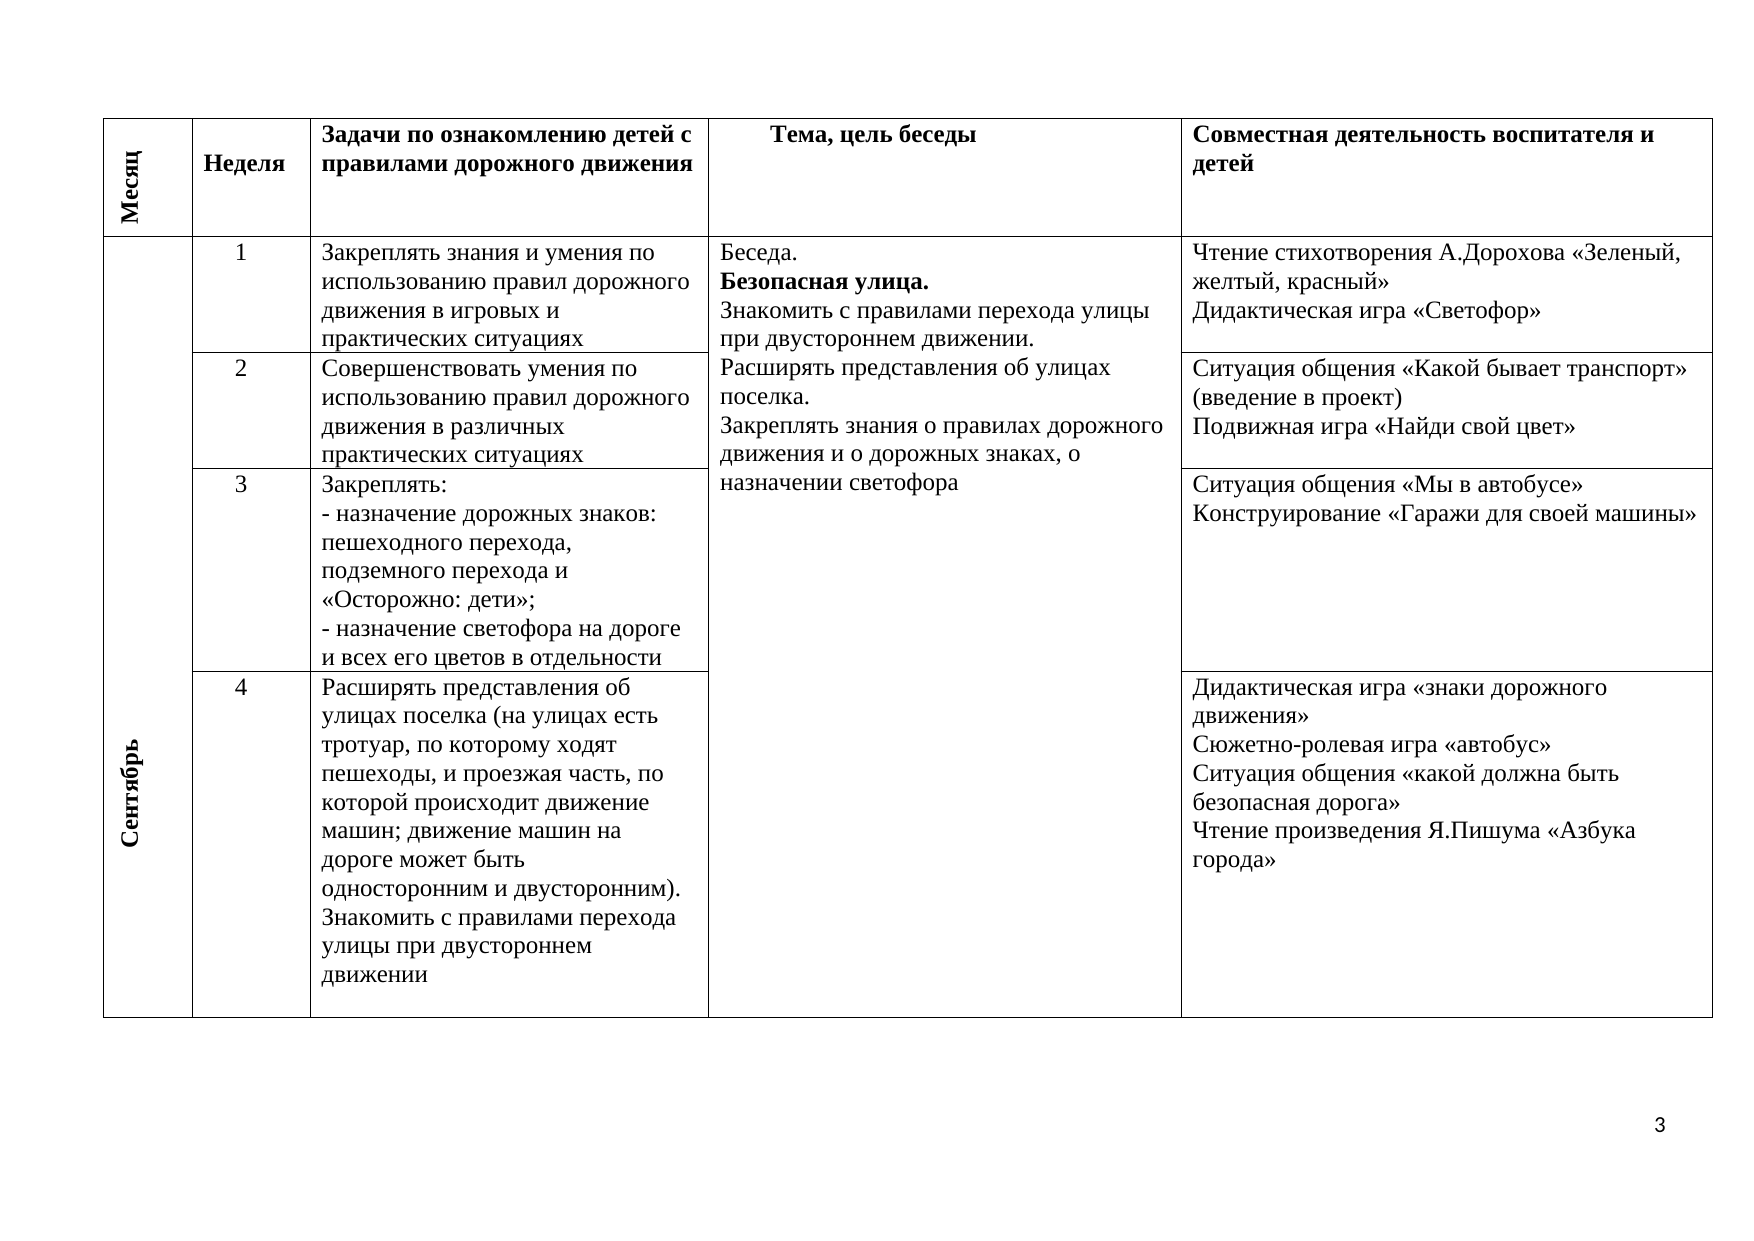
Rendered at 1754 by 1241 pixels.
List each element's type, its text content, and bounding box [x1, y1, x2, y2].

table_cell Расширять представления об улицах поселка (на улицах есть тротуар, по которому ходят пешеходы, и проезжая часть, по которой происходит движение машин; движение машин на дороге может быть односторонним и двусторонним). Знакомить с правилами перехода улицы при двустороннем движении [311, 672, 708, 1017]
table_cell Ситуация общения «Какой бывает транспорт» (введение в проект) Подвижная игра «Найди свой цвет» [1182, 353, 1712, 468]
table_cell Закреплять: - назначение дорожных знаков: пешеходного перехода, подземного перехода и «Осторожно: дети»; - назначение светофора на дороге и всех его цветов в отдельности [311, 469, 708, 671]
table_header Тема, цель беседы [709, 119, 1181, 236]
table_cell Чтение стихотворения А.Дорохова «Зеленый, желтый, красный» Дидактическая игра «Светофор» [1182, 237, 1712, 352]
table_cell 4 [193, 672, 310, 1017]
table_cell 3 [193, 469, 310, 671]
table_cell Дидактическая игра «знаки дорожного движения» Сюжетно-ролевая игра «автобус» Ситуация общения «какой должна быть безопасная дорога» Чтение произведения Я.Пишума «Азбука города» [1182, 672, 1712, 1017]
table_cell Ситуация общения «Мы в автобусе» Конструирование «Гаражи для своей машины» [1182, 469, 1712, 671]
table_cell 2 [193, 353, 310, 468]
table_cell 1 [193, 237, 310, 352]
table_cell Беседа. Безопасная улица. Знакомить с правилами перехода улицы при двустороннем движении. Расширять представления об улицах поселка. Закреплять знания о правилах дорожного движения и о дорожных знаках, о назначении светофора [709, 237, 1181, 1017]
table_header Задачи по ознакомлению детей с правилами дорожного движения [311, 119, 708, 236]
table_header Неделя [193, 119, 310, 236]
table_cell Сентябрь [104, 237, 192, 1017]
table_cell Совершенствовать умения по использованию правил дорожного движения в различных практических ситуациях [311, 353, 708, 468]
table_header Месяц [104, 119, 192, 236]
table_header Совместная деятельность воспитателя и детей [1182, 119, 1712, 236]
table_cell Закреплять знания и умения по использованию правил дорожного движения в игровых и практических ситуациях [311, 237, 708, 352]
